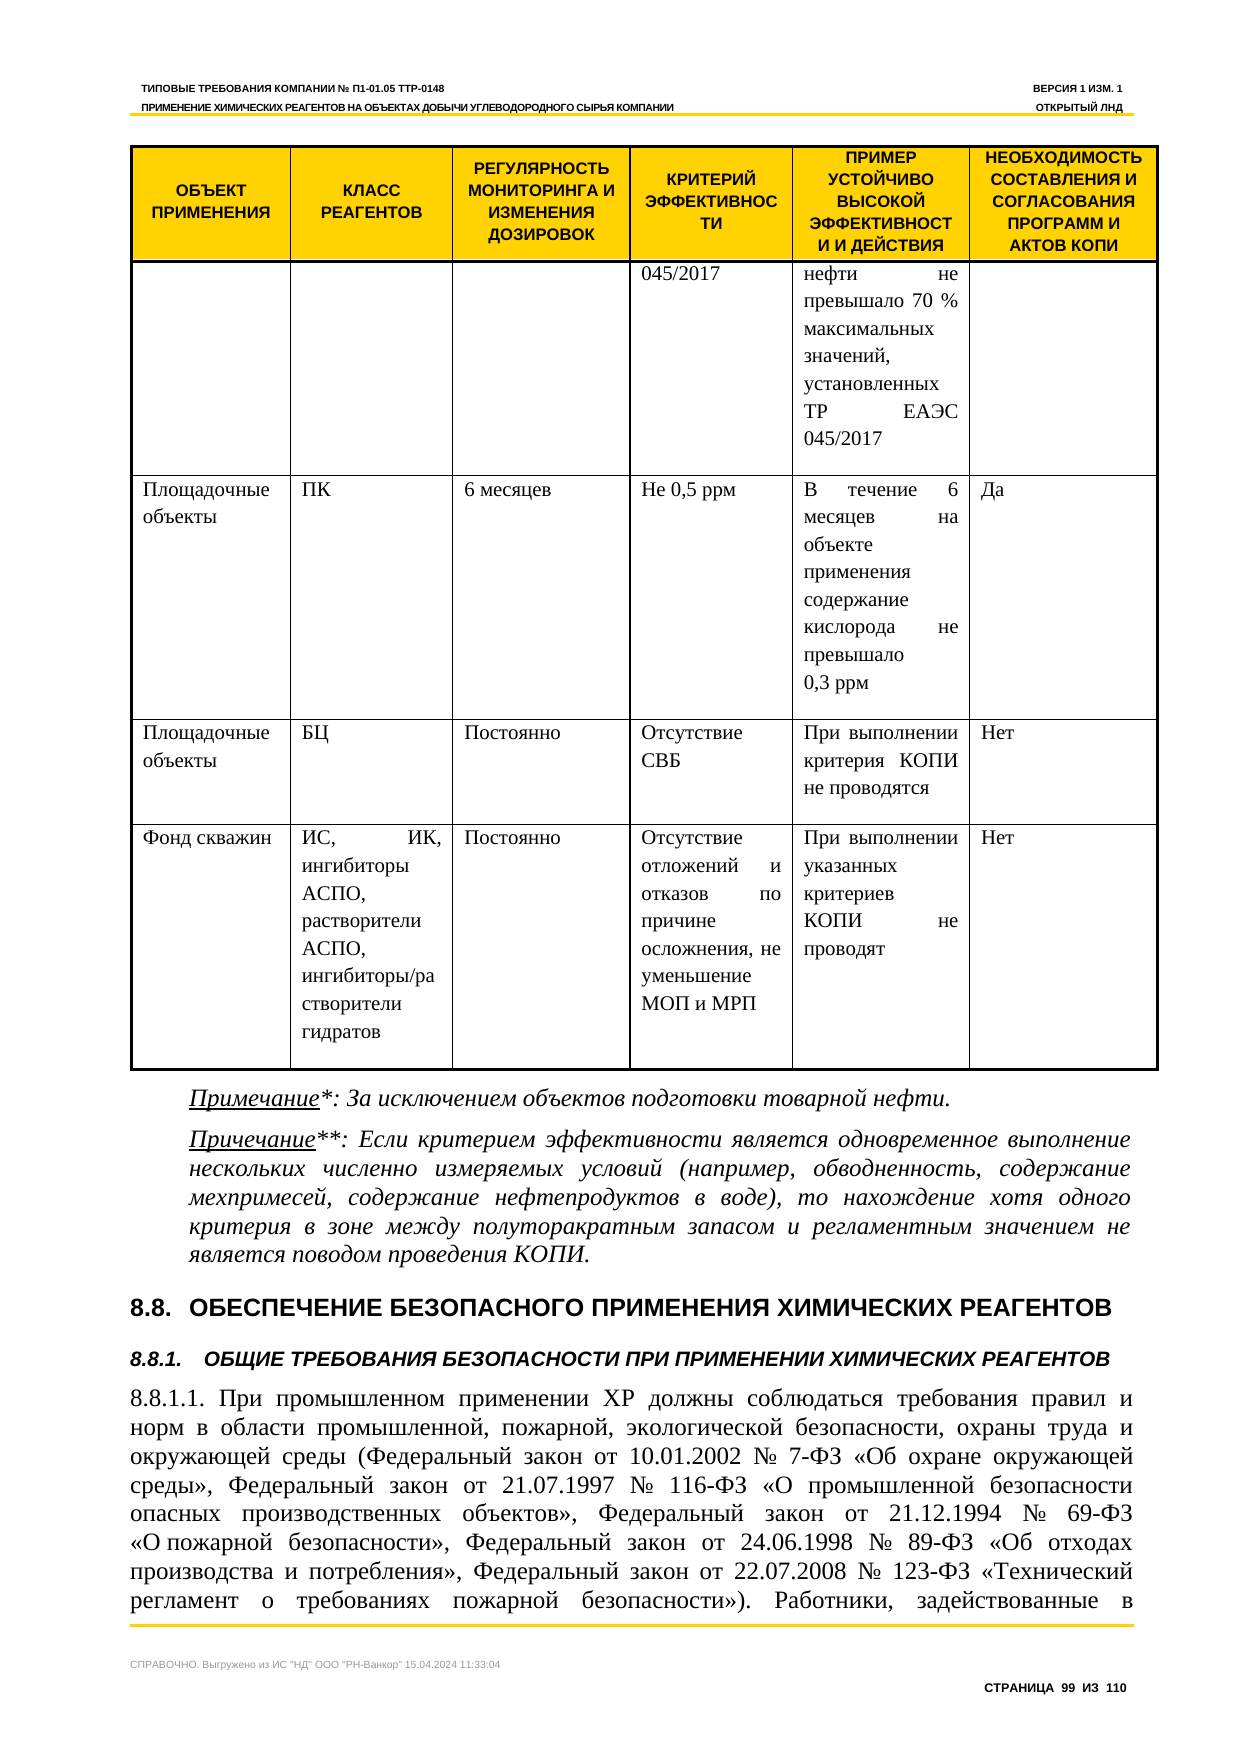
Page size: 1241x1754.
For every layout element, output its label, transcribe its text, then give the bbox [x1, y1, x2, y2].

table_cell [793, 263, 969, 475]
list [130, 1383, 1134, 1613]
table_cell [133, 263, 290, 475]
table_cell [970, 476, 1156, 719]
text Примечание*: За исключением объектов подготовки товарной нефти. [189, 1083, 1134, 1112]
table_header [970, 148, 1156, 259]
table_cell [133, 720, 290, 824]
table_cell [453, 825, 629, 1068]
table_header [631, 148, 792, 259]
text Причечание**: Если критерием эффективности является одновременное выполнение нескольких численно измеряемых условий (например, обводненность, содержание мехпримесей, содержание нефтепродуктов в воде), то нахождение хотя одного критерия в зоне между полуторакратным запасом и регламентным значением не является поводом проведения КОПИ. [189, 1124, 1134, 1268]
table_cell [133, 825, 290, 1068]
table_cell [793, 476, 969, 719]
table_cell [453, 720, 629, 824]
list ОБЕСПЕЧЕНИЕ БЕЗОПАСНОГО ПРИМЕНЕНИЯ ХИМИЧЕСКИХ РЕАГЕНТОВ [130, 1293, 1134, 1322]
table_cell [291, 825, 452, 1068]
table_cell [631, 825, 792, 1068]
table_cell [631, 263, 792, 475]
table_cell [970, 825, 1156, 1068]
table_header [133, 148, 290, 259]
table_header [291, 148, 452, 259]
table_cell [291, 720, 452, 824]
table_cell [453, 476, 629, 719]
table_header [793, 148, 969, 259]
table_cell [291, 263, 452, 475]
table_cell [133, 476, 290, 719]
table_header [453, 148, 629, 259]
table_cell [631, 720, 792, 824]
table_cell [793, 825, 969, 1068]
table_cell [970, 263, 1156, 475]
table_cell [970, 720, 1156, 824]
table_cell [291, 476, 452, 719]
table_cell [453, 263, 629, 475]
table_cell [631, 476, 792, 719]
list ОБЩИЕ ТРЕБОВАНИЯ БЕЗОПАСНОСТИ ПРИ ПРИМЕНЕНИИ ХИМИЧЕСКИХ РЕАГЕНТОВ [130, 1347, 1134, 1371]
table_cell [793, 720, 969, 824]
